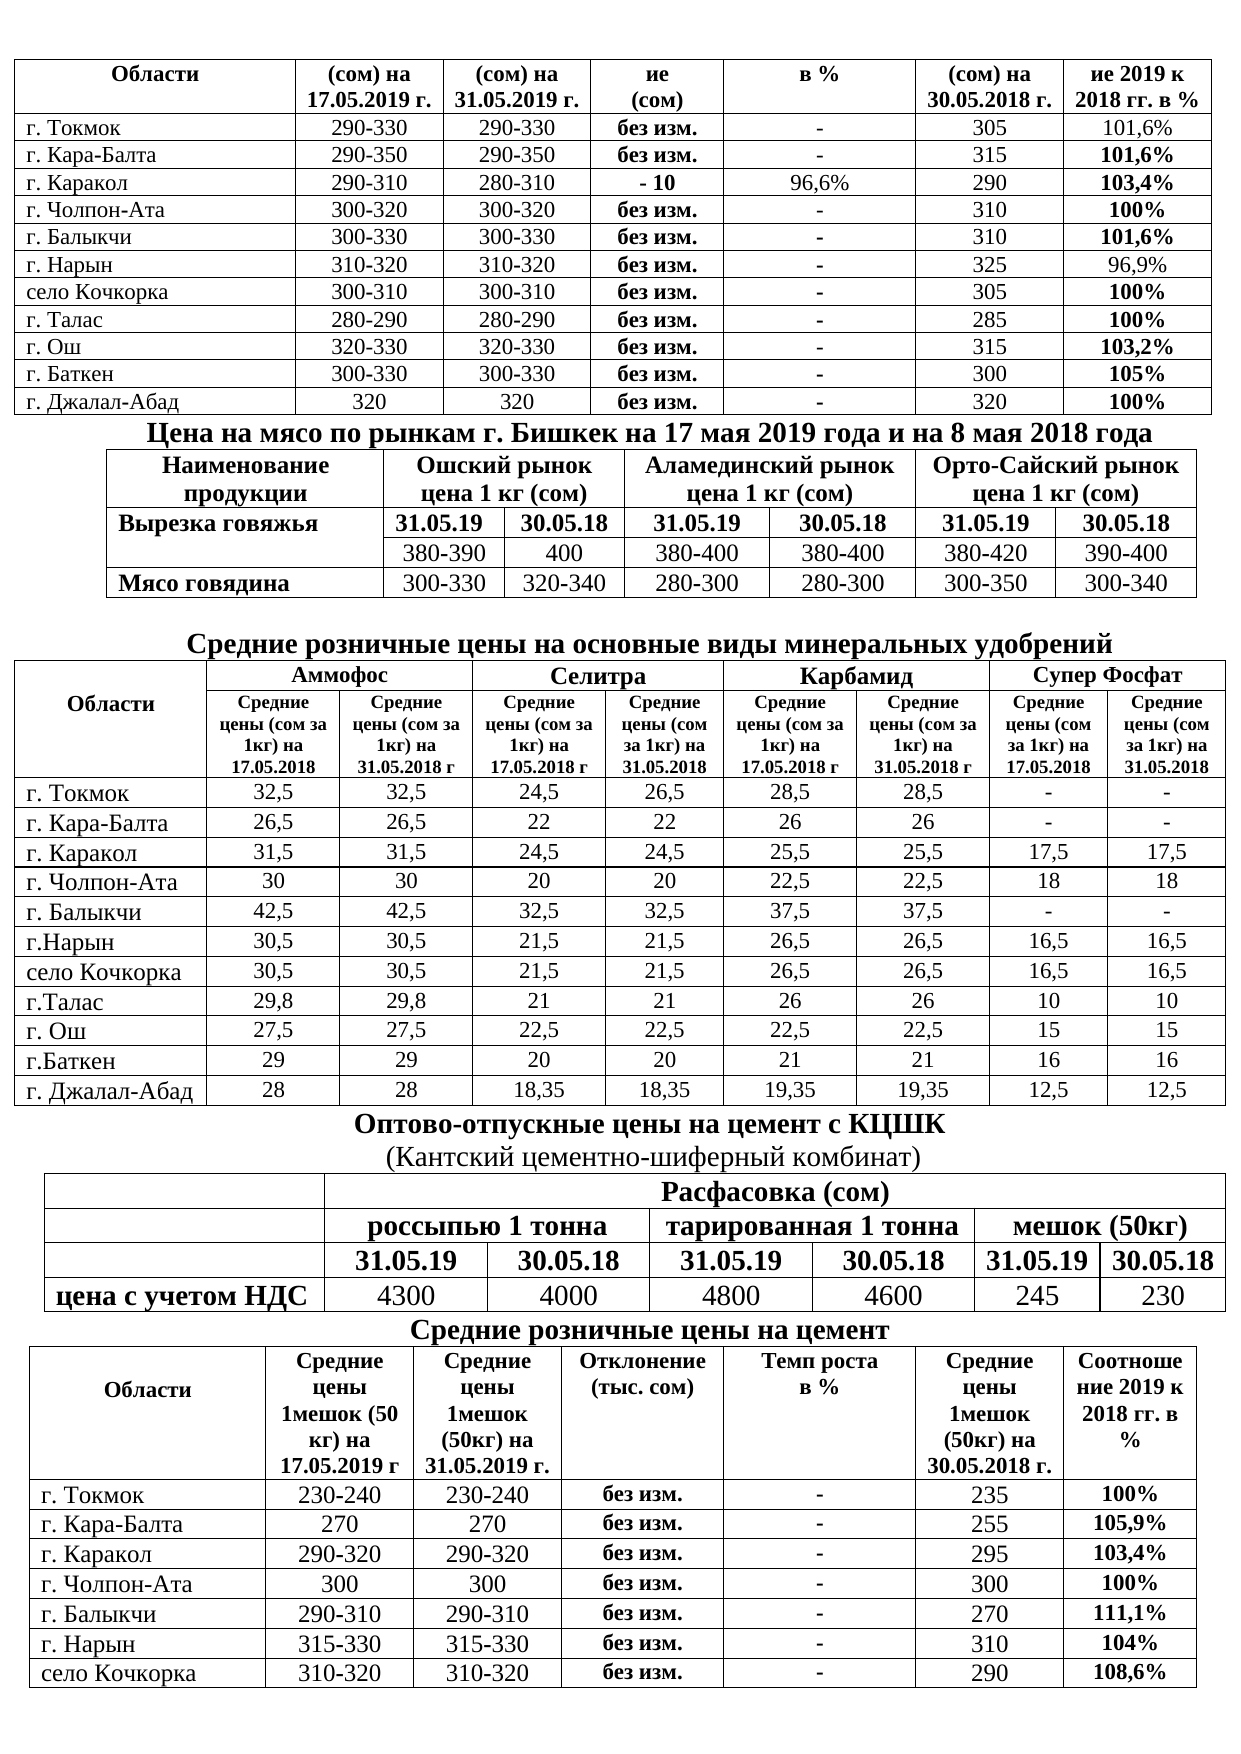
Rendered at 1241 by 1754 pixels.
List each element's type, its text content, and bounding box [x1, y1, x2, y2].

table_cell 31.05.19 [384, 508, 504, 537]
table_cell 22 [473, 808, 605, 837]
table_cell г. Ош [15, 1016, 206, 1045]
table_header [296, 60, 443, 113]
table_cell без изм. [591, 388, 723, 414]
table_cell г.Талас [15, 987, 206, 1015]
table_cell 100% [1064, 388, 1211, 414]
table_cell г. Токмок [15, 778, 206, 807]
table_cell 4600 [813, 1278, 974, 1311]
table_cell 100% [1064, 306, 1211, 332]
table_cell 300-340 [1056, 568, 1196, 597]
table_cell россыпью 1 тонна [325, 1209, 649, 1242]
table_cell 16,5 [990, 957, 1107, 986]
table_cell 21 [857, 1046, 989, 1075]
table_cell цена с учетом НДС [45, 1278, 324, 1311]
table_cell 30.05.18 [1056, 508, 1196, 537]
table_cell 280-300 [770, 568, 915, 597]
table_cell 320-330 [296, 333, 443, 359]
table_cell 245 [975, 1278, 1099, 1311]
table_cell 290-320 [414, 1539, 561, 1568]
table_cell без изм. [591, 278, 723, 304]
table_cell 295 [916, 1539, 1063, 1568]
table_cell [45, 1243, 324, 1277]
table_cell 16,5 [1108, 927, 1225, 956]
table_cell - [724, 114, 915, 140]
table_cell 300 [414, 1569, 561, 1598]
table_cell 315 [916, 141, 1063, 168]
text Цена на мясо по рынкам г. Бишкек на 17 мая 2019 года и на 8 мая 2018 года [118, 415, 1181, 449]
table_cell 28,5 [724, 778, 856, 807]
table_cell 310-320 [296, 251, 443, 277]
table_cell 235 [916, 1480, 1063, 1508]
table_header Области [15, 661, 206, 777]
table_cell без изм. [562, 1569, 723, 1598]
table_cell 320-340 [505, 568, 624, 597]
table_cell 26 [857, 808, 989, 837]
table_cell 30,5 [207, 957, 339, 986]
table_cell - [724, 1480, 915, 1508]
table_cell 30 [340, 868, 472, 896]
table_cell г. Джалал-Абад [15, 1076, 206, 1105]
table_cell Средние цены (сом за 1кг) на 31.05.2018 [1108, 691, 1225, 777]
table_cell без изм. [562, 1480, 723, 1508]
table_cell 29,8 [207, 987, 339, 1015]
table_cell 300-330 [384, 568, 504, 597]
table_cell 310-320 [266, 1659, 413, 1687]
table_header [1064, 60, 1211, 113]
table_cell без изм. [562, 1599, 723, 1628]
table_cell г. Нарын [30, 1629, 265, 1657]
table_cell г. Балыкчи [30, 1599, 265, 1628]
table_header Ошский рынок цена 1 кг (сом) [384, 450, 624, 507]
table_cell 21,5 [473, 927, 605, 956]
table_cell - 10 [591, 169, 723, 195]
table_cell 32,5 [473, 897, 605, 926]
table_cell 32,5 [340, 778, 472, 807]
table_cell - [724, 141, 915, 168]
table_cell 400 [505, 538, 624, 567]
table_cell 22,5 [857, 1016, 989, 1045]
table_cell 103,4% [1064, 1539, 1196, 1568]
table_cell 290 [916, 1659, 1063, 1687]
table_cell 37,5 [857, 897, 989, 926]
table_cell 305 [916, 114, 1063, 140]
table_cell - [990, 808, 1107, 837]
table_cell 4300 [325, 1278, 487, 1311]
table_cell 29,8 [340, 987, 472, 1015]
table_header Орто-Сайский рынок цена 1 кг (сом) [916, 450, 1196, 507]
table_header [45, 1174, 324, 1207]
table_cell 42,5 [207, 897, 339, 926]
table_cell 30.05.18 [770, 508, 915, 537]
table_cell 285 [916, 306, 1063, 332]
table_cell 270 [916, 1599, 1063, 1628]
table_cell 290-310 [266, 1599, 413, 1628]
table_cell 22,5 [724, 1016, 856, 1045]
text (Кантский цементно-шиферный комбинат) [118, 1139, 1181, 1173]
table_cell Средние цены (сом за 1кг) на 17.05.2018 [990, 691, 1107, 777]
table_cell - [1108, 897, 1225, 926]
table_cell 290-330 [444, 114, 590, 140]
table_cell 10 [1108, 987, 1225, 1015]
table_cell - [724, 360, 915, 387]
table_cell 100% [1064, 278, 1211, 304]
table_cell г. Кара-Балта [30, 1510, 265, 1538]
table_cell 32,5 [606, 897, 723, 926]
table_cell 310-320 [444, 251, 590, 277]
table_cell 300-330 [444, 360, 590, 387]
table_cell 20 [473, 1046, 605, 1075]
table_cell 22,5 [473, 1016, 605, 1045]
table_cell г. Чолпон-Ата [15, 868, 206, 896]
table_cell тарированная 1 тонна [650, 1209, 974, 1242]
table_cell - [990, 778, 1107, 807]
table_cell 30.05.18 [505, 508, 624, 537]
table_cell 26,5 [207, 808, 339, 837]
table_cell село Кочкорка [30, 1659, 265, 1687]
table_header Средние цены 1мешок (50кг) на 30.05.2018 г. [916, 1347, 1063, 1479]
table_header Отклонение (тыс. сом) [562, 1347, 723, 1479]
table_cell без изм. [562, 1659, 723, 1687]
table_cell г. Ош [15, 333, 295, 359]
table_cell 290-310 [296, 169, 443, 195]
table_cell 270 [414, 1510, 561, 1538]
table_cell 380-390 [384, 538, 504, 567]
table_cell г.Нарын [15, 927, 206, 956]
table_cell 310-320 [414, 1659, 561, 1687]
table_cell 25,5 [724, 838, 856, 866]
table_cell 18 [990, 868, 1107, 896]
table_cell г. Талас [15, 306, 295, 332]
table_header Наименование продукции [107, 450, 383, 507]
table_cell 105% [1064, 360, 1211, 387]
table_cell 100% [1064, 196, 1211, 222]
table_cell без изм. [591, 306, 723, 332]
table_cell Мясо говядина [107, 568, 383, 597]
table_cell 300 [266, 1569, 413, 1598]
table_cell - [724, 196, 915, 222]
table_cell 380-400 [770, 538, 915, 567]
table_cell 22,5 [857, 868, 989, 896]
table_cell 30.05.18 [1101, 1243, 1225, 1277]
table_cell 310 [916, 1629, 1063, 1657]
table_cell - [724, 1599, 915, 1628]
table_cell 96,6% [724, 169, 915, 195]
table_cell [45, 1209, 324, 1242]
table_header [444, 60, 590, 113]
table_cell г. Каракол [15, 169, 295, 195]
table_cell - [1108, 778, 1225, 807]
table_cell 24,5 [473, 778, 605, 807]
table_cell без изм. [591, 251, 723, 277]
table_cell село Кочкорка [15, 957, 206, 986]
table_cell Средние цены (сом за 1кг) на 17.05.2018 [207, 691, 339, 777]
table_cell 25,5 [857, 838, 989, 866]
table_cell 18,35 [473, 1076, 605, 1105]
table_cell 31.05.19 [916, 508, 1055, 537]
table_cell без изм. [562, 1510, 723, 1538]
table_cell г. Чолпон-Ата [15, 196, 295, 222]
table_cell 21 [473, 987, 605, 1015]
table_cell 380-420 [916, 538, 1055, 567]
table_cell г. Кара-Балта [15, 141, 295, 168]
table_cell 315-330 [266, 1629, 413, 1657]
table_cell 31.05.19 [975, 1243, 1099, 1277]
table_cell 101,6% [1064, 114, 1211, 140]
table_cell 310 [916, 196, 1063, 222]
table_cell 111,1% [1064, 1599, 1196, 1628]
table_cell г. Каракол [15, 838, 206, 866]
table_cell 280-290 [296, 306, 443, 332]
table_header Средние цены 1мешок (50кг) на 31.05.2019 г. [414, 1347, 561, 1479]
table_header Темп роста в % [724, 60, 915, 113]
table_cell 290-350 [296, 141, 443, 168]
table_cell 18 [1108, 868, 1225, 896]
table_cell 31,5 [207, 838, 339, 866]
table_cell 31,5 [340, 838, 472, 866]
table_cell - [724, 1539, 915, 1568]
table_cell 26,5 [606, 778, 723, 807]
table_cell - [724, 388, 915, 414]
table_cell 300-330 [296, 360, 443, 387]
table_cell 300-330 [444, 224, 590, 250]
table_cell 21,5 [606, 927, 723, 956]
table_cell 28 [207, 1076, 339, 1105]
table_cell без изм. [591, 114, 723, 140]
table_cell 290-330 [296, 114, 443, 140]
table_cell 16,5 [990, 927, 1107, 956]
table_cell 26 [724, 808, 856, 837]
table_cell 104% [1064, 1629, 1196, 1657]
table_cell без изм. [591, 141, 723, 168]
table_cell мешок (50кг) [975, 1209, 1225, 1242]
table_cell 300 [916, 1569, 1063, 1598]
table_cell 390-400 [1056, 538, 1196, 567]
table_cell без изм. [562, 1629, 723, 1657]
table_cell 20 [606, 1046, 723, 1075]
table_cell 21,5 [473, 957, 605, 986]
text Средние розничные цены на основные виды минеральных удобрений [118, 626, 1181, 660]
table_cell 29 [340, 1046, 472, 1075]
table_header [916, 60, 1063, 113]
table_cell 29 [207, 1046, 339, 1075]
table_cell 96,9% [1064, 251, 1211, 277]
table_cell - [724, 1629, 915, 1657]
table_cell 230-240 [414, 1480, 561, 1508]
table_header Соотношение 2019 к 2018 гг. в % [1064, 1347, 1196, 1479]
table_cell 21 [606, 987, 723, 1015]
table_cell 26,5 [857, 957, 989, 986]
table_cell - [724, 1659, 915, 1687]
table_cell 105,9% [1064, 1510, 1196, 1538]
table_cell село Кочкорка [15, 278, 295, 304]
table_cell 32,5 [207, 778, 339, 807]
table_cell г. Нарын [15, 251, 295, 277]
table_cell 300-320 [444, 196, 590, 222]
table_cell 30,5 [340, 957, 472, 986]
table_header Отклонение (сом) [591, 60, 723, 113]
table_cell 15 [990, 1016, 1107, 1045]
table_cell 305 [916, 278, 1063, 304]
table_cell 315 [916, 333, 1063, 359]
table_cell 103,2% [1064, 333, 1211, 359]
table_cell 16 [990, 1046, 1107, 1075]
table_cell 270 [266, 1510, 413, 1538]
table_cell без изм. [591, 224, 723, 250]
table_cell Средние цены (сом за 1кг) на 31.05.2018 г [340, 691, 472, 777]
text Оптово-отпускные цены на цемент с КЦШК [118, 1106, 1181, 1139]
table_cell 28 [340, 1076, 472, 1105]
table_cell 10 [990, 987, 1107, 1015]
table_cell 26,5 [724, 957, 856, 986]
table_cell г. Джалал-Абад [15, 388, 295, 414]
table_cell 101,6% [1064, 141, 1211, 168]
table_cell - [724, 333, 915, 359]
table_cell - [724, 251, 915, 277]
table_cell Средние цены (сом за 1кг) на 17.05.2018 г [724, 691, 856, 777]
table_cell - [724, 278, 915, 304]
table_cell 20 [606, 868, 723, 896]
table_cell 290-350 [444, 141, 590, 168]
table_header Темп роста в % [724, 1347, 915, 1479]
table_cell г. Чолпон-Ата [30, 1569, 265, 1598]
table_cell 320 [444, 388, 590, 414]
table_cell 103,4% [1064, 169, 1211, 195]
table_cell г. Токмок [30, 1480, 265, 1508]
table_cell 12,5 [990, 1076, 1107, 1105]
table_header Супер Фосфат [990, 661, 1225, 690]
table_cell - [1108, 808, 1225, 837]
table_header Области [15, 60, 295, 113]
table_cell 31.05.19 [650, 1243, 812, 1277]
table_cell 26 [724, 987, 856, 1015]
table_cell 30.05.18 [488, 1243, 649, 1277]
table_cell Средние цены (сом за 1кг) на 31.05.2018 [606, 691, 723, 777]
table_cell 300-310 [444, 278, 590, 304]
table_cell 26 [857, 987, 989, 1015]
table_cell 315-330 [414, 1629, 561, 1657]
table_cell 101,6% [1064, 224, 1211, 250]
table_header Селитра [473, 661, 723, 690]
table_cell 31.05.19 [325, 1243, 487, 1277]
table_cell - [990, 897, 1107, 926]
table_cell 320 [916, 388, 1063, 414]
table_cell 230-240 [266, 1480, 413, 1508]
table_cell 280-300 [625, 568, 769, 597]
table_cell 27,5 [207, 1016, 339, 1045]
table_cell 30,5 [340, 927, 472, 956]
table_cell 26,5 [340, 808, 472, 837]
table_cell 30,5 [207, 927, 339, 956]
table_cell 280-290 [444, 306, 590, 332]
table_cell - [724, 306, 915, 332]
table_cell 310 [916, 224, 1063, 250]
table_cell 255 [916, 1510, 1063, 1538]
table_cell 320 [296, 388, 443, 414]
table_cell 24,5 [606, 838, 723, 866]
table_cell г.Баткен [15, 1046, 206, 1075]
table_cell без изм. [591, 360, 723, 387]
table_cell 16,5 [1108, 957, 1225, 986]
table_cell 17,5 [990, 838, 1107, 866]
table_cell 22 [606, 808, 723, 837]
table_cell 320-330 [444, 333, 590, 359]
table_cell 300-310 [296, 278, 443, 304]
table_cell 4800 [650, 1278, 812, 1311]
table_cell - [724, 224, 915, 250]
table_cell 290-310 [414, 1599, 561, 1628]
table_cell г. Балыкчи [15, 897, 206, 926]
table_cell 21 [724, 1046, 856, 1075]
table_header Аммофос [207, 661, 472, 690]
table_cell 19,35 [724, 1076, 856, 1105]
table_cell 17,5 [1108, 838, 1225, 866]
table_cell 21,5 [606, 957, 723, 986]
table_cell 26,5 [724, 927, 856, 956]
table_cell Вырезка говяжья [107, 508, 383, 567]
table_header Средние цены 1мешок (50 кг) на 17.05.2019 г [266, 1347, 413, 1479]
table_cell 22,5 [606, 1016, 723, 1045]
table_cell г. Токмок [15, 114, 295, 140]
table_cell 26,5 [857, 927, 989, 956]
table_cell г. Балыкчи [15, 224, 295, 250]
table_cell Средние цены (сом за 1кг) на 31.05.2018 г [857, 691, 989, 777]
table_cell без изм. [591, 196, 723, 222]
table_cell 28,5 [857, 778, 989, 807]
table_cell 300-330 [296, 224, 443, 250]
table_header Области [30, 1347, 265, 1479]
table_cell - [724, 1569, 915, 1598]
table_cell 18,35 [606, 1076, 723, 1105]
table_cell - [724, 1510, 915, 1538]
table_cell 380-400 [625, 538, 769, 567]
table_header Расфасовка (сом) [325, 1174, 1225, 1207]
table_cell 24,5 [473, 838, 605, 866]
table_cell 100% [1064, 1480, 1196, 1508]
text Средние розничные цены на цемент [118, 1312, 1181, 1346]
table_cell 12,5 [1108, 1076, 1225, 1105]
table_cell 230 [1101, 1278, 1225, 1311]
table_cell 300-320 [296, 196, 443, 222]
table_cell 37,5 [724, 897, 856, 926]
table_cell 19,35 [857, 1076, 989, 1105]
table_cell 100% [1064, 1569, 1196, 1598]
table_cell 30 [207, 868, 339, 896]
table_cell 108,6% [1064, 1659, 1196, 1687]
table_header Карбамид [724, 661, 989, 690]
table_header Аламединский рынок цена 1 кг (сом) [625, 450, 915, 507]
table_cell 290 [916, 169, 1063, 195]
table_cell 42,5 [340, 897, 472, 926]
table_cell 290-320 [266, 1539, 413, 1568]
table_cell г. Баткен [15, 360, 295, 387]
table_cell 15 [1108, 1016, 1225, 1045]
table_cell 16 [1108, 1046, 1225, 1075]
table_cell г. Кара-Балта [15, 808, 206, 837]
table_cell г. Каракол [30, 1539, 265, 1568]
table_cell 300 [916, 360, 1063, 387]
table_cell 31.05.19 [625, 508, 769, 537]
table_cell 22,5 [724, 868, 856, 896]
table_cell 30.05.18 [813, 1243, 974, 1277]
table_cell без изм. [562, 1539, 723, 1568]
table_cell 27,5 [340, 1016, 472, 1045]
table_cell 20 [473, 868, 605, 896]
table_cell 280-310 [444, 169, 590, 195]
table_cell 300-350 [916, 568, 1055, 597]
table_cell Средние цены (сом за 1кг) на 17.05.2018 г [473, 691, 605, 777]
table_cell без изм. [591, 333, 723, 359]
table_cell 325 [916, 251, 1063, 277]
table_cell 4000 [488, 1278, 649, 1311]
